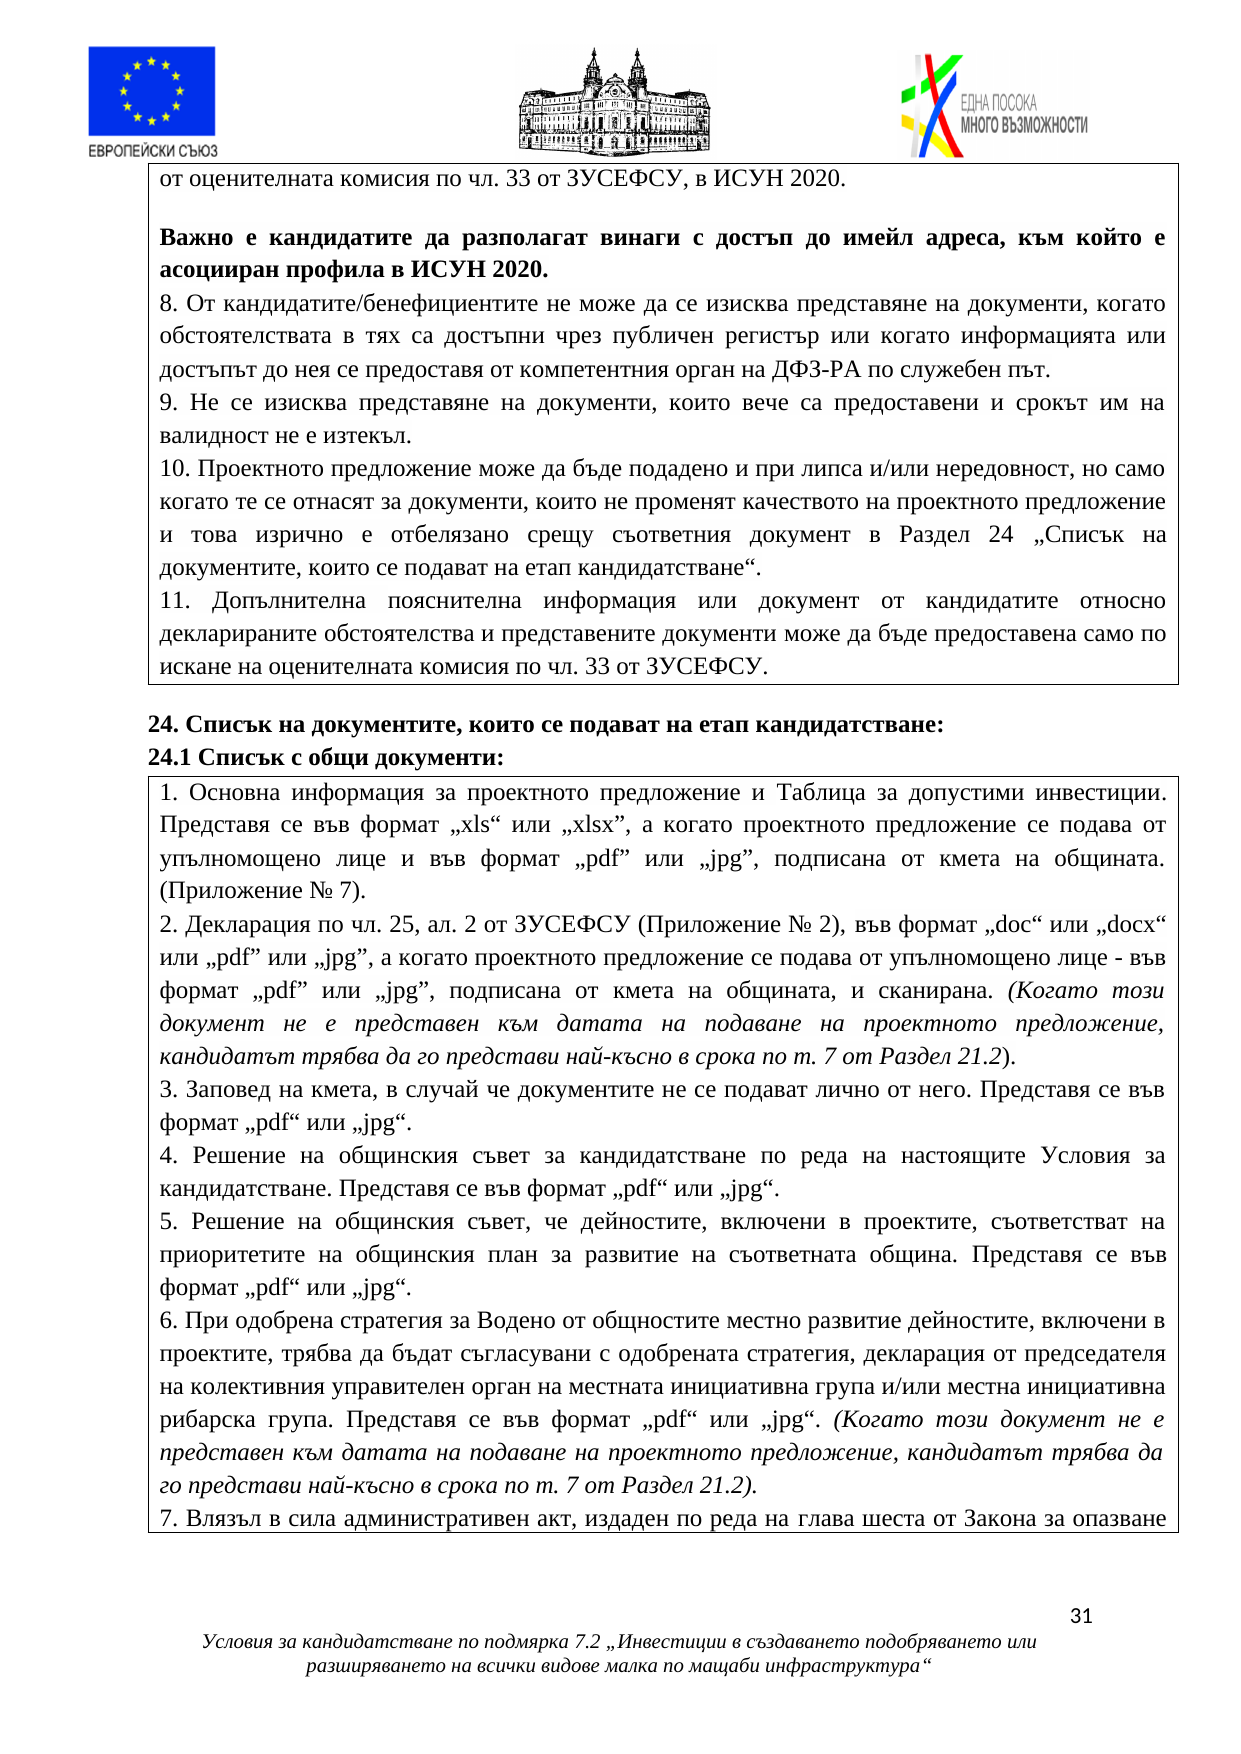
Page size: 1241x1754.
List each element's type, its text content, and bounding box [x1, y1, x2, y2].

picture [88, 45, 219, 160]
picture [896, 50, 1090, 160]
subtitle 24.1 Списък с общи документи: [148, 742, 1093, 771]
subtitle 24. Списък на документите, които се подават на етап кандидатстване: [148, 709, 1093, 738]
picture [514, 44, 718, 160]
